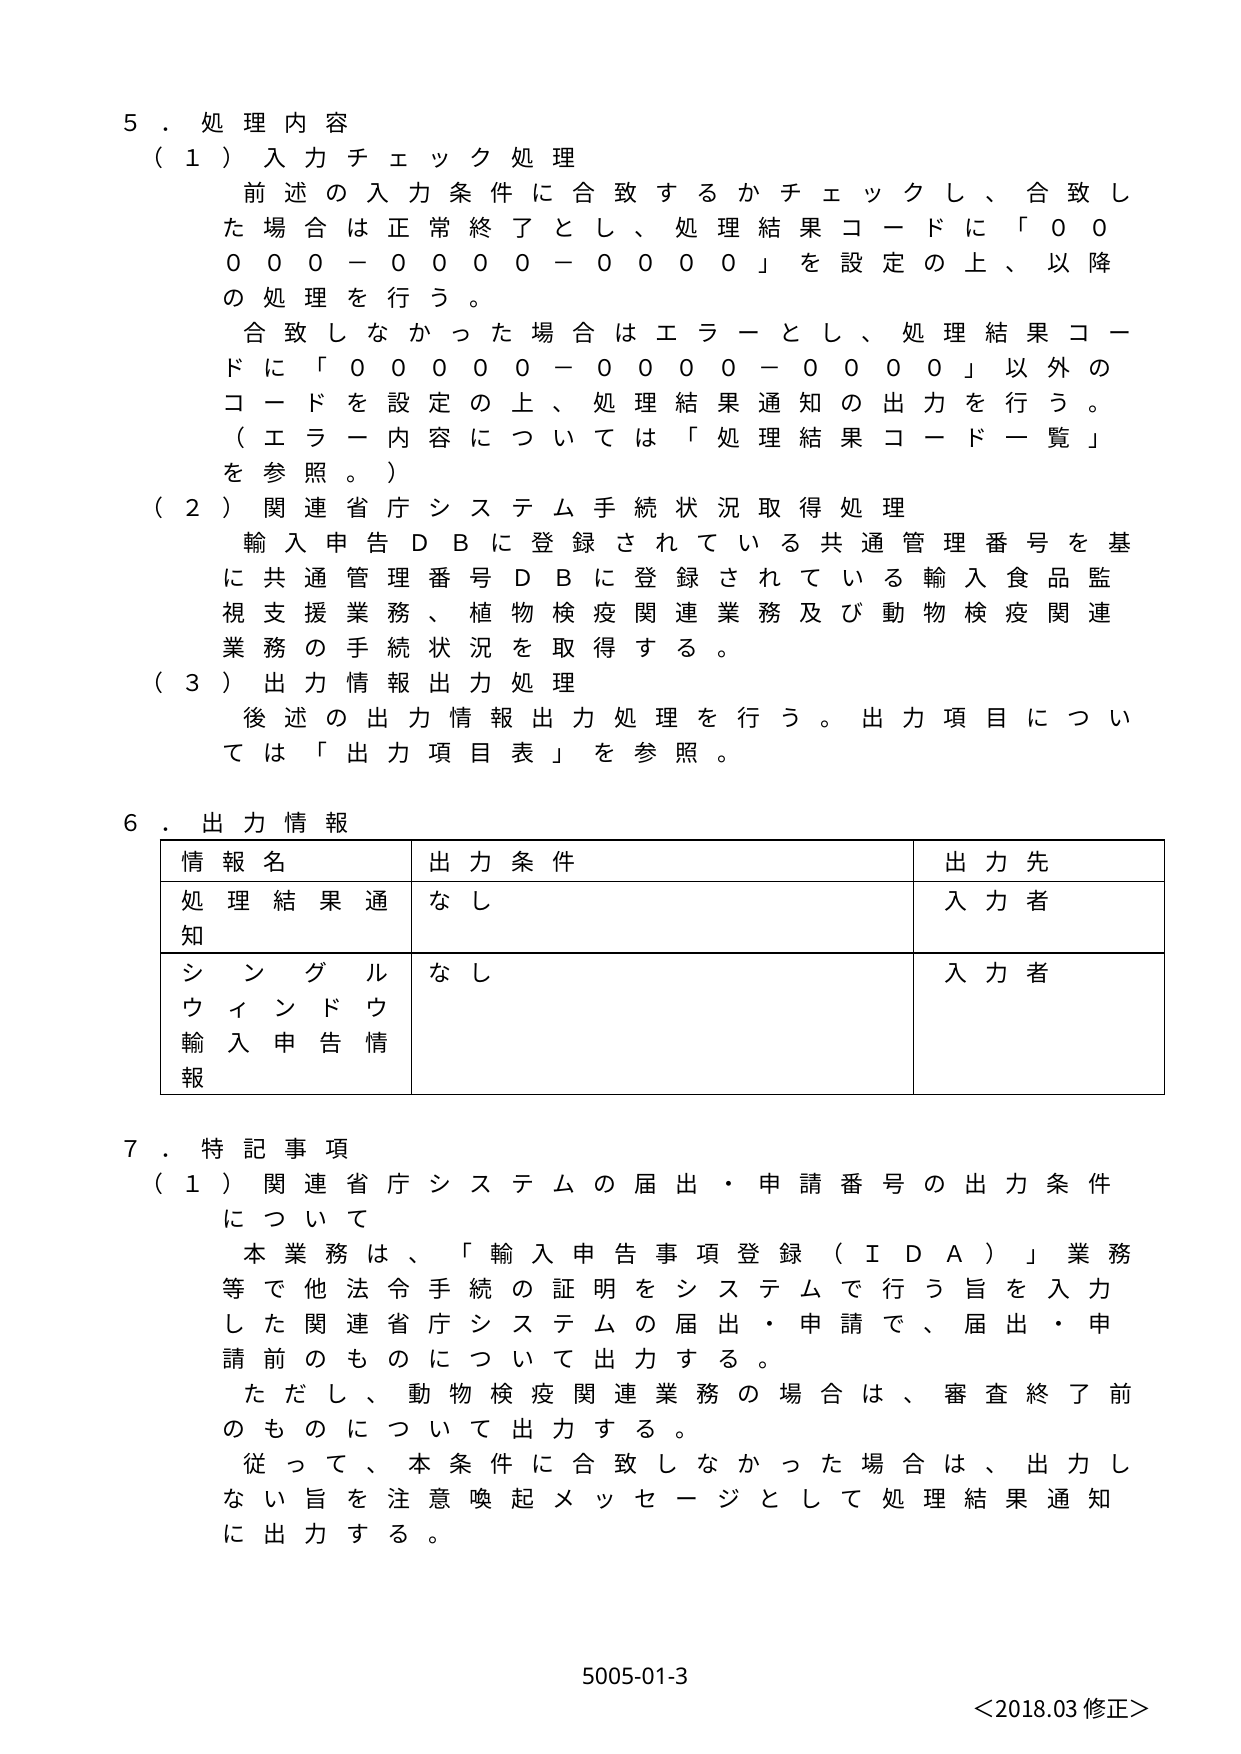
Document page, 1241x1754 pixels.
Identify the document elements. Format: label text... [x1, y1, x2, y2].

text ７．特記事項 [119, 1130, 1150, 1165]
text 従って、本条件に合致しなかった場合は、出力しない旨を注意喚起メッセージとして処理結果通知に出力する。 [202, 1445, 1150, 1550]
text 前述の入力条件に合致するかチェックし、合致した場合は正常終了とし、処理結果コードに「０００００－００００－００００」を設定の上、以降の処理を行う。 [202, 174, 1150, 314]
table_header 出力先 [914, 841, 1164, 881]
text （１）入力チェック処理 [140, 139, 1150, 174]
text （２）関連省庁システム手続状況取得処理 [119, 489, 1150, 524]
text ６．出力情報 [119, 804, 1150, 839]
table_header 出力条件 [412, 841, 913, 881]
text 本業務は、「輸入申告事項登録（ＩＤＡ）」業務等で他法令手続の証明をシステムで行う旨を入力した関連省庁システムの届出・申請で、届出・申請前のものについて出力する。 [202, 1235, 1150, 1375]
table_cell なし [412, 954, 913, 1094]
table_cell 入力者 [914, 954, 1164, 1094]
table_header 情報名 [161, 841, 411, 881]
table_cell なし [412, 882, 913, 952]
text （３）出力情報出力処理 [140, 664, 1150, 699]
table_cell 処理結果通知 [161, 882, 411, 952]
text 後述の出力情報出力処理を行う。出力項目については「出力項目表」を参照。 [202, 699, 1150, 769]
text ５．処理内容 [119, 104, 1150, 139]
text 輸入申告ＤＢに登録されている共通管理番号を基に共通管理番号ＤＢに登録されている輸入食品監視支援業務、植物検疫関連業務及び動物検疫関連業務の手続状況を取得する。 [202, 524, 1150, 664]
text ただし、動物検疫関連業務の場合は、審査終了前のものについて出力する。 [202, 1375, 1150, 1445]
table_cell シングルウィンドウ輸入申告情報 [161, 954, 411, 1094]
text 合致しなかった場合はエラーとし、処理結果コードに「０００００－００００－００００」以外のコードを設定の上、処理結果通知の出力を行う。（エラー内容については「処理結果コード一覧」を参照。） [202, 314, 1150, 489]
text （１）関連省庁システムの届出・申請番号の出力条件について [140, 1165, 1150, 1235]
table_cell 入力者 [914, 882, 1164, 952]
